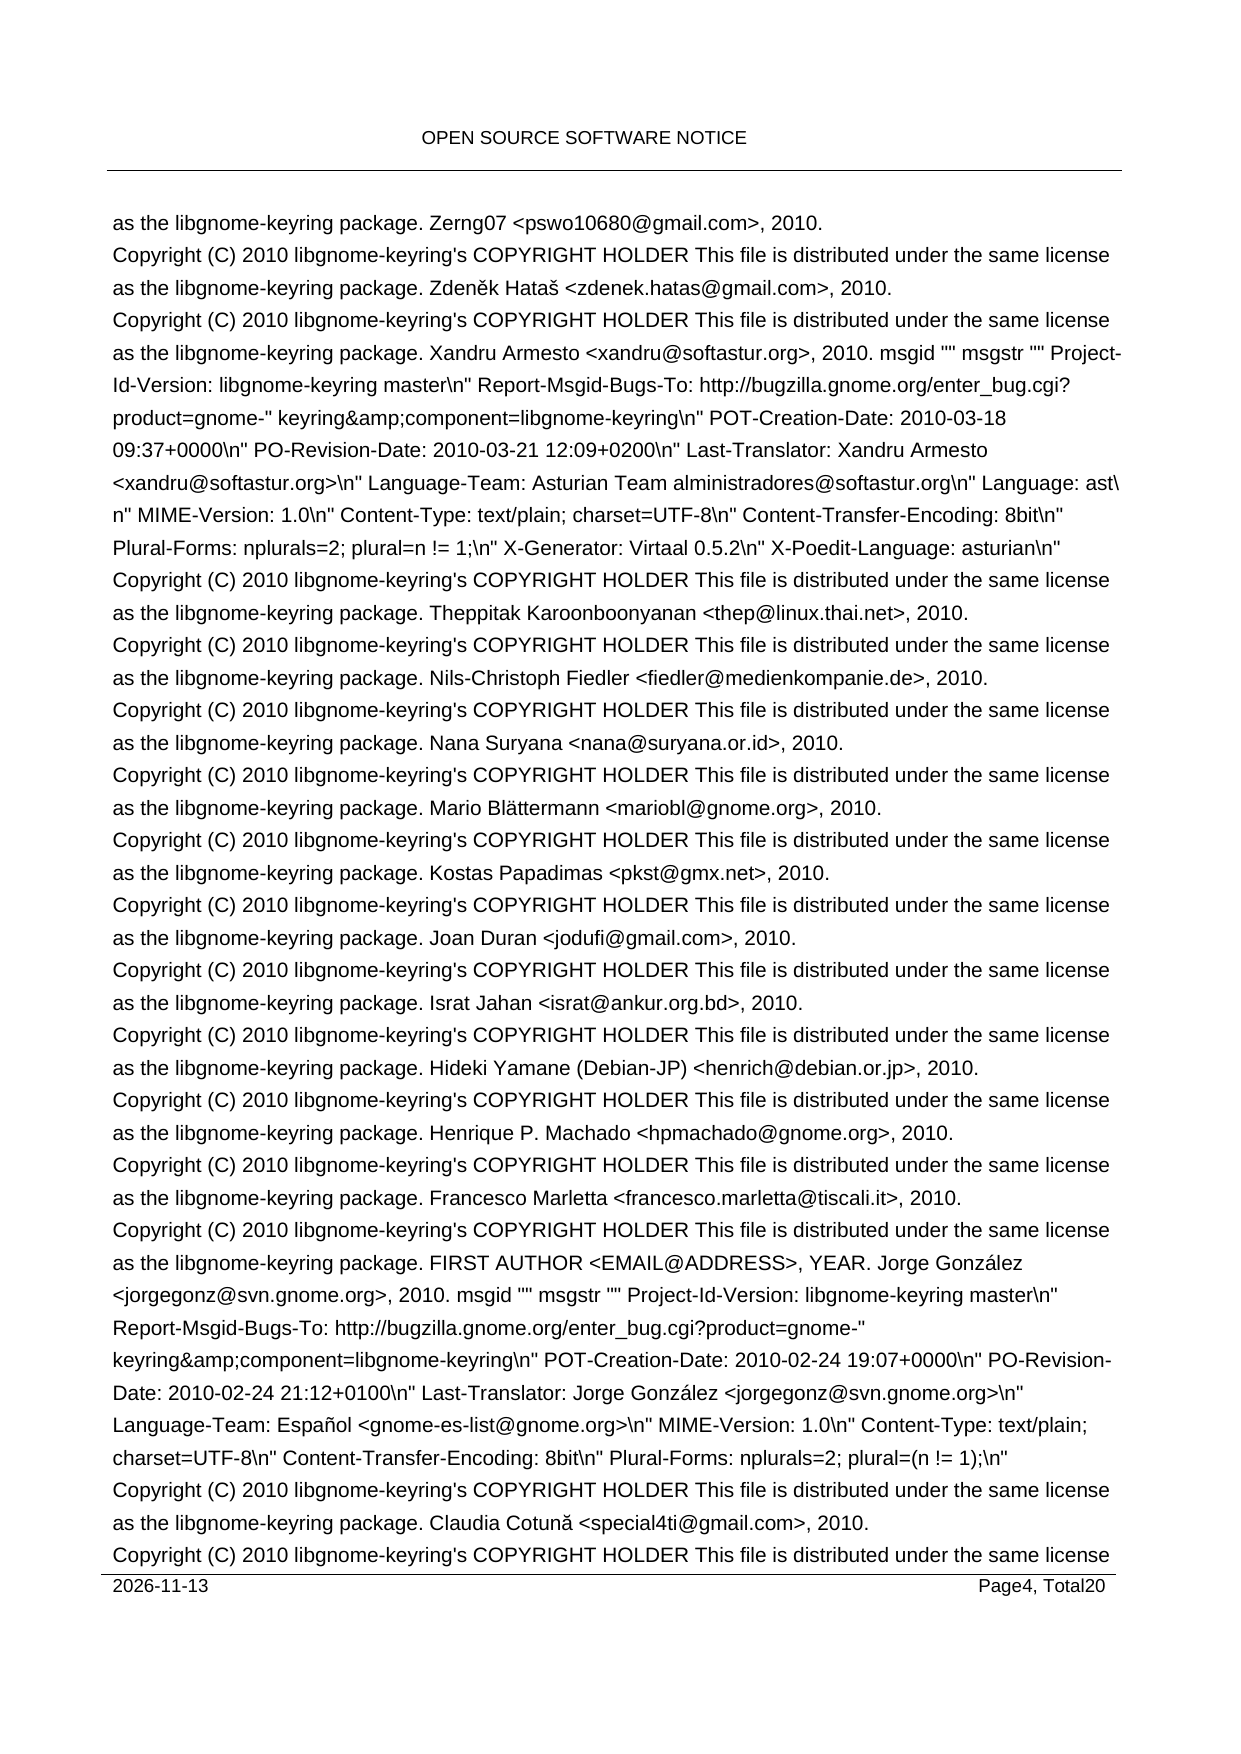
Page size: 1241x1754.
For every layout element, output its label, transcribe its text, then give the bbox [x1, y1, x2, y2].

text Copyright (C) 2010 libgnome-keyring's COPYRIGHT HOLDER This file is distributed under the same license as the libgnome-keyring package. Theppitak Karoonboonyanan <thep@linux.thai.net>, 2010. [112, 564, 1128, 629]
text Copyright (C) 2010 libgnome-keyring's COPYRIGHT HOLDER This file is distributed under the same license as the libgnome-keyring package. Mario Blättermann <mariobl@gnome.org>, 2010. [112, 759, 1128, 824]
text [112, 1539, 1128, 1571]
text Copyright (C) 2010 libgnome-keyring's COPYRIGHT HOLDER This file is distributed under the same license as the libgnome-keyring package. FIRST AUTHOR <EMAIL@ADDRESS>, YEAR. Jorge González <jorgegonz@svn.gnome.org>, 2010. msgid "" msgstr "" Project-Id-Version: libgnome-keyring master\n" Report-Msgid-Bugs-To: http://bugzilla.gnome.org/enter_bug.cgi?product=gnome-" keyring&amp;component=libgnome-keyring\n" POT-Creation-Date: 2010-02-24 19:07+0000\n" PO-Revision-Date: 2010-02-24 21:12+0100\n" Last-Translator: Jorge González <jorgegonz@svn.gnome.org>\n" Language-Team: Español <gnome-es-list@gnome.org>\n" MIME-Version: 1.0\n" Content-Type: text/plain; charset=UTF-8\n" Content-Transfer-Encoding: 8bit\n" Plural-Forms: nplurals=2; plural=(n != 1);\n" [112, 1214, 1128, 1474]
text Copyright (C) 2010 libgnome-keyring's COPYRIGHT HOLDER This file is distributed under the same license as the libgnome-keyring package. Joan Duran <jodufi@gmail.com>, 2010. [112, 889, 1128, 954]
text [112, 206, 1128, 239]
text Copyright (C) 2010 libgnome-keyring's COPYRIGHT HOLDER This file is distributed under the same license as the libgnome-keyring package. Nana Suryana <nana@suryana.or.id>, 2010. [112, 694, 1128, 759]
text Copyright (C) 2010 libgnome-keyring's COPYRIGHT HOLDER This file is distributed under the same license as the libgnome-keyring package. Xandru Armesto <xandru@softastur.org>, 2010. msgid "" msgstr "" Project-Id-Version: libgnome-keyring master\n" Report-Msgid-Bugs-To: http://bugzilla.gnome.org/enter_bug.cgi?product=gnome-" keyring&amp;component=libgnome-keyring\n" POT-Creation-Date: 2010-03-18 09:37+0000\n" PO-Revision-Date: 2010-03-21 12:09+0200\n" Last-Translator: Xandru Armesto <xandru@softastur.org>\n" Language-Team: Asturian Team alministradores@softastur.org\n" Language: ast\n" MIME-Version: 1.0\n" Content-Type: text/plain; charset=UTF-8\n" Content-Transfer-Encoding: 8bit\n" Plural-Forms: nplurals=2; plural=n != 1;\n" X-Generator: Virtaal 0.5.2\n" X-Poedit-Language: asturian\n" [112, 304, 1128, 564]
text Copyright (C) 2010 libgnome-keyring's COPYRIGHT HOLDER This file is distributed under the same license as the libgnome-keyring package. Nils-Christoph Fiedler <fiedler@medienkompanie.de>, 2010. [112, 629, 1128, 694]
text Copyright (C) 2010 libgnome-keyring's COPYRIGHT HOLDER This file is distributed under the same license as the libgnome-keyring package. Francesco Marletta <francesco.marletta@tiscali.it>, 2010. [112, 1149, 1128, 1214]
text Copyright (C) 2010 libgnome-keyring's COPYRIGHT HOLDER This file is distributed under the same license as the libgnome-keyring package. Kostas Papadimas <pkst@gmx.net>, 2010. [112, 824, 1128, 889]
text Copyright (C) 2010 libgnome-keyring's COPYRIGHT HOLDER This file is distributed under the same license as the libgnome-keyring package. Hideki Yamane (Debian-JP) <henrich@debian.or.jp>, 2010. [112, 1019, 1128, 1084]
text Copyright (C) 2010 libgnome-keyring's COPYRIGHT HOLDER This file is distributed under the same license as the libgnome-keyring package. Israt Jahan <israt@ankur.org.bd>, 2010. [112, 954, 1128, 1019]
text Copyright (C) 2010 libgnome-keyring's COPYRIGHT HOLDER This file is distributed under the same license as the libgnome-keyring package. Zdeněk Hataš <zdenek.hatas@gmail.com>, 2010. [112, 239, 1128, 304]
text Copyright (C) 2010 libgnome-keyring's COPYRIGHT HOLDER This file is distributed under the same license as the libgnome-keyring package. Claudia Cotună <special4ti@gmail.com>, 2010. [112, 1474, 1128, 1539]
text Copyright (C) 2010 libgnome-keyring's COPYRIGHT HOLDER This file is distributed under the same license as the libgnome-keyring package. Henrique P. Machado <hpmachado@gnome.org>, 2010. [112, 1084, 1128, 1149]
